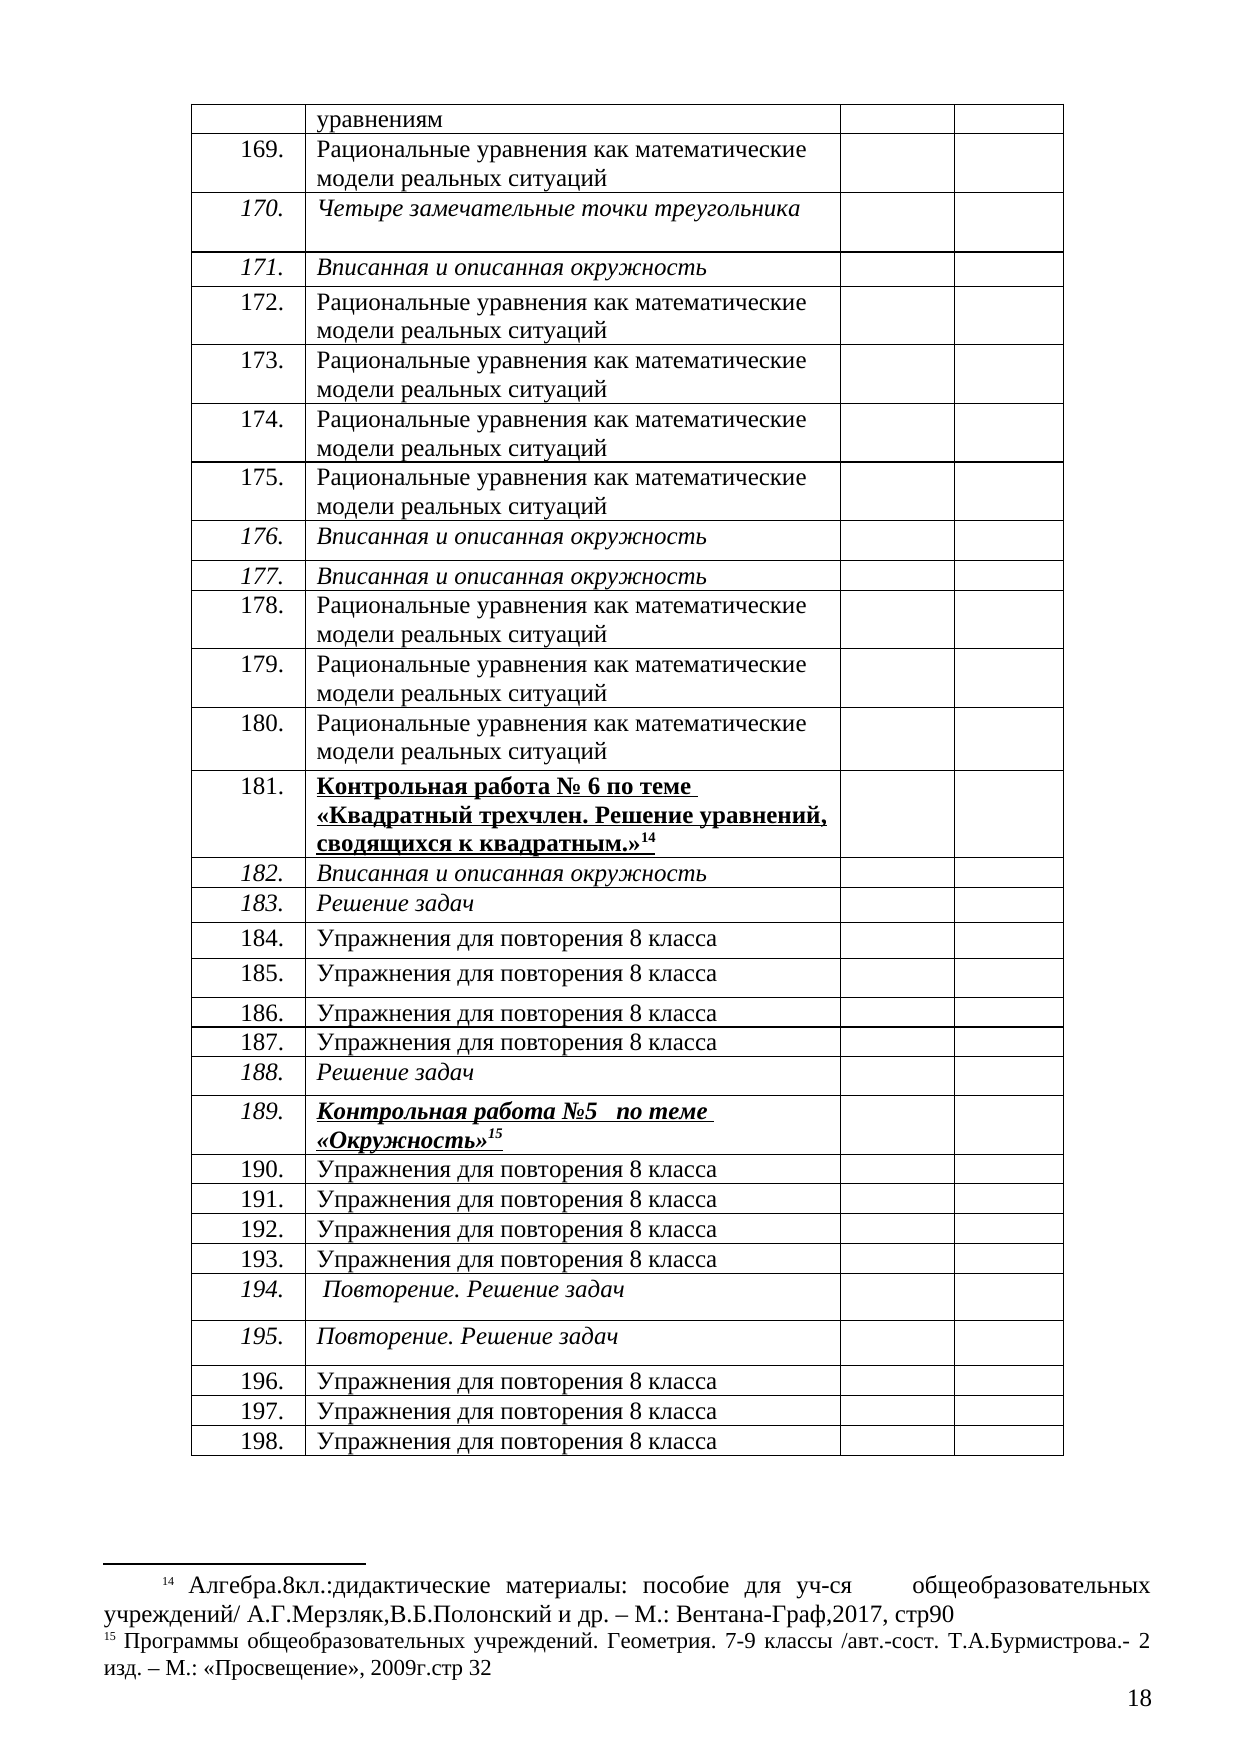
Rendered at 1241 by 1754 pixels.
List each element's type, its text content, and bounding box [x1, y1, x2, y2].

table_cell [955, 193, 1063, 251]
table_cell [955, 708, 1063, 770]
table_cell [192, 858, 305, 887]
table_cell [955, 1155, 1063, 1183]
table_cell Рациональные уравнения как математические модели реальных ситуаций [306, 134, 840, 192]
table_cell [841, 1426, 954, 1454]
table_cell [841, 591, 954, 648]
table_cell [841, 888, 954, 922]
table_cell Решение задач [306, 888, 840, 922]
table_cell [955, 404, 1063, 461]
table_cell [192, 1396, 305, 1425]
table_cell [841, 923, 954, 957]
table_cell [955, 1321, 1063, 1365]
table_cell [192, 1184, 305, 1213]
table_cell [192, 998, 305, 1026]
table_cell [192, 1426, 305, 1454]
table_cell [955, 1396, 1063, 1425]
table_cell [841, 959, 954, 997]
table_cell [192, 959, 305, 997]
table_cell [841, 1184, 954, 1213]
table_cell Упражнения для повторения 8 класса [306, 1366, 840, 1395]
table_cell [955, 998, 1063, 1026]
table_cell [955, 1214, 1063, 1243]
table_cell [192, 561, 305, 589]
table_cell [955, 649, 1063, 707]
table_cell [841, 998, 954, 1026]
table_cell [192, 771, 305, 857]
table_cell [955, 771, 1063, 857]
table_cell Повторение. Решение задач [306, 1274, 840, 1320]
table_cell Рациональные уравнения как математические модели реальных ситуаций [306, 345, 840, 403]
table_cell [841, 521, 954, 560]
table_cell [841, 1321, 954, 1365]
table_cell [192, 1321, 305, 1365]
table_cell Контрольная работа № 6 по теме «Квадратный трехчлен. Решение уравнений, сводящихся к квадратным.» [306, 771, 840, 857]
table_cell [841, 1366, 954, 1395]
table_cell Упражнения для повторения 8 класса [306, 923, 840, 957]
table_cell [841, 1214, 954, 1243]
table_cell Упражнения для повторения 8 класса [306, 1214, 840, 1243]
table_cell [841, 1396, 954, 1425]
table_cell [841, 1096, 954, 1153]
table_cell Четыре замечательные точки треугольника [306, 193, 840, 251]
table_cell [192, 923, 305, 957]
table_cell Упражнения для повторения 8 класса [306, 1426, 840, 1454]
table_cell Упражнения для повторения 8 класса [306, 1184, 840, 1213]
table_cell [192, 1155, 305, 1183]
table_cell [841, 1057, 954, 1095]
table_cell [192, 1096, 305, 1153]
table_cell [955, 521, 1063, 560]
table_cell [841, 105, 954, 133]
table_cell [192, 463, 305, 520]
table_cell Вписанная и описанная окружность [306, 561, 840, 589]
table_cell [192, 649, 305, 707]
table_cell Рациональные уравнения как математические модели реальных ситуаций [306, 287, 840, 344]
table_cell [841, 858, 954, 887]
table_cell [192, 345, 305, 403]
table_cell [841, 708, 954, 770]
table_cell [192, 134, 305, 192]
table_cell [841, 1274, 954, 1320]
table_cell [955, 561, 1063, 589]
table_cell [955, 345, 1063, 403]
table_cell [841, 287, 954, 344]
table_cell [841, 463, 954, 520]
table_cell Упражнения для повторения 8 класса [306, 1155, 840, 1183]
table_cell [841, 771, 954, 857]
table_cell [192, 888, 305, 922]
table_cell Рациональные уравнения как математические модели реальных ситуаций [306, 404, 840, 461]
table_cell [841, 345, 954, 403]
table_cell [955, 858, 1063, 887]
table_cell [955, 1028, 1063, 1056]
table_cell [192, 591, 305, 648]
table_cell Повторение. Решение задач [306, 1321, 840, 1365]
table_cell [955, 1184, 1063, 1213]
table_cell [192, 521, 305, 560]
table_cell Упражнения для повторения 8 класса [306, 959, 840, 997]
table_cell [955, 591, 1063, 648]
table_cell [192, 287, 305, 344]
table_cell Упражнения для повторения 8 класса [306, 1244, 840, 1273]
table_cell Контрольная работа №5 по теме «Окружность» [306, 1096, 840, 1153]
table_cell [955, 1244, 1063, 1273]
table_cell [955, 463, 1063, 520]
table_cell [192, 1057, 305, 1095]
table_cell [192, 1366, 305, 1395]
table_cell Решение задач [306, 1057, 840, 1095]
table_cell [841, 253, 954, 286]
table_cell [192, 253, 305, 286]
table_cell Упражнения для повторения 8 класса [306, 998, 840, 1026]
table_cell [841, 1155, 954, 1183]
table_cell [955, 1274, 1063, 1320]
table_cell [192, 404, 305, 461]
table_cell Рациональные уравнения как математические модели реальных ситуаций [306, 591, 840, 648]
table_cell [955, 287, 1063, 344]
table_cell [955, 253, 1063, 286]
table_cell [192, 1244, 305, 1273]
table_cell [841, 404, 954, 461]
table_cell [955, 1366, 1063, 1395]
table_cell [955, 1096, 1063, 1153]
table_cell [955, 959, 1063, 997]
table_cell Вписанная и описанная окружность [306, 858, 840, 887]
table_cell Рациональные уравнения как математические модели реальных ситуаций [306, 649, 840, 707]
table_cell [192, 105, 305, 133]
table_cell [955, 923, 1063, 957]
table_cell [192, 1028, 305, 1056]
table_cell [841, 193, 954, 251]
table_cell [841, 561, 954, 589]
table_cell Упражнения для повторения 8 класса [306, 1396, 840, 1425]
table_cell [306, 105, 840, 133]
table_cell [192, 193, 305, 251]
table_cell [955, 1426, 1063, 1454]
table_cell [955, 888, 1063, 922]
table_cell [841, 1028, 954, 1056]
table_cell Вписанная и описанная окружность [306, 253, 840, 286]
table_cell [955, 1057, 1063, 1095]
table_cell Вписанная и описанная окружность [306, 521, 840, 560]
table_cell [955, 134, 1063, 192]
table_cell Рациональные уравнения как математические модели реальных ситуаций [306, 463, 840, 520]
table_cell [955, 105, 1063, 133]
table_cell [841, 1244, 954, 1273]
table_cell [192, 708, 305, 770]
table_cell Упражнения для повторения 8 класса [306, 1028, 840, 1056]
table_cell Рациональные уравнения как математические модели реальных ситуаций [306, 708, 840, 770]
table_cell [841, 649, 954, 707]
table_cell [192, 1214, 305, 1243]
table_cell [192, 1274, 305, 1320]
table_cell [841, 134, 954, 192]
